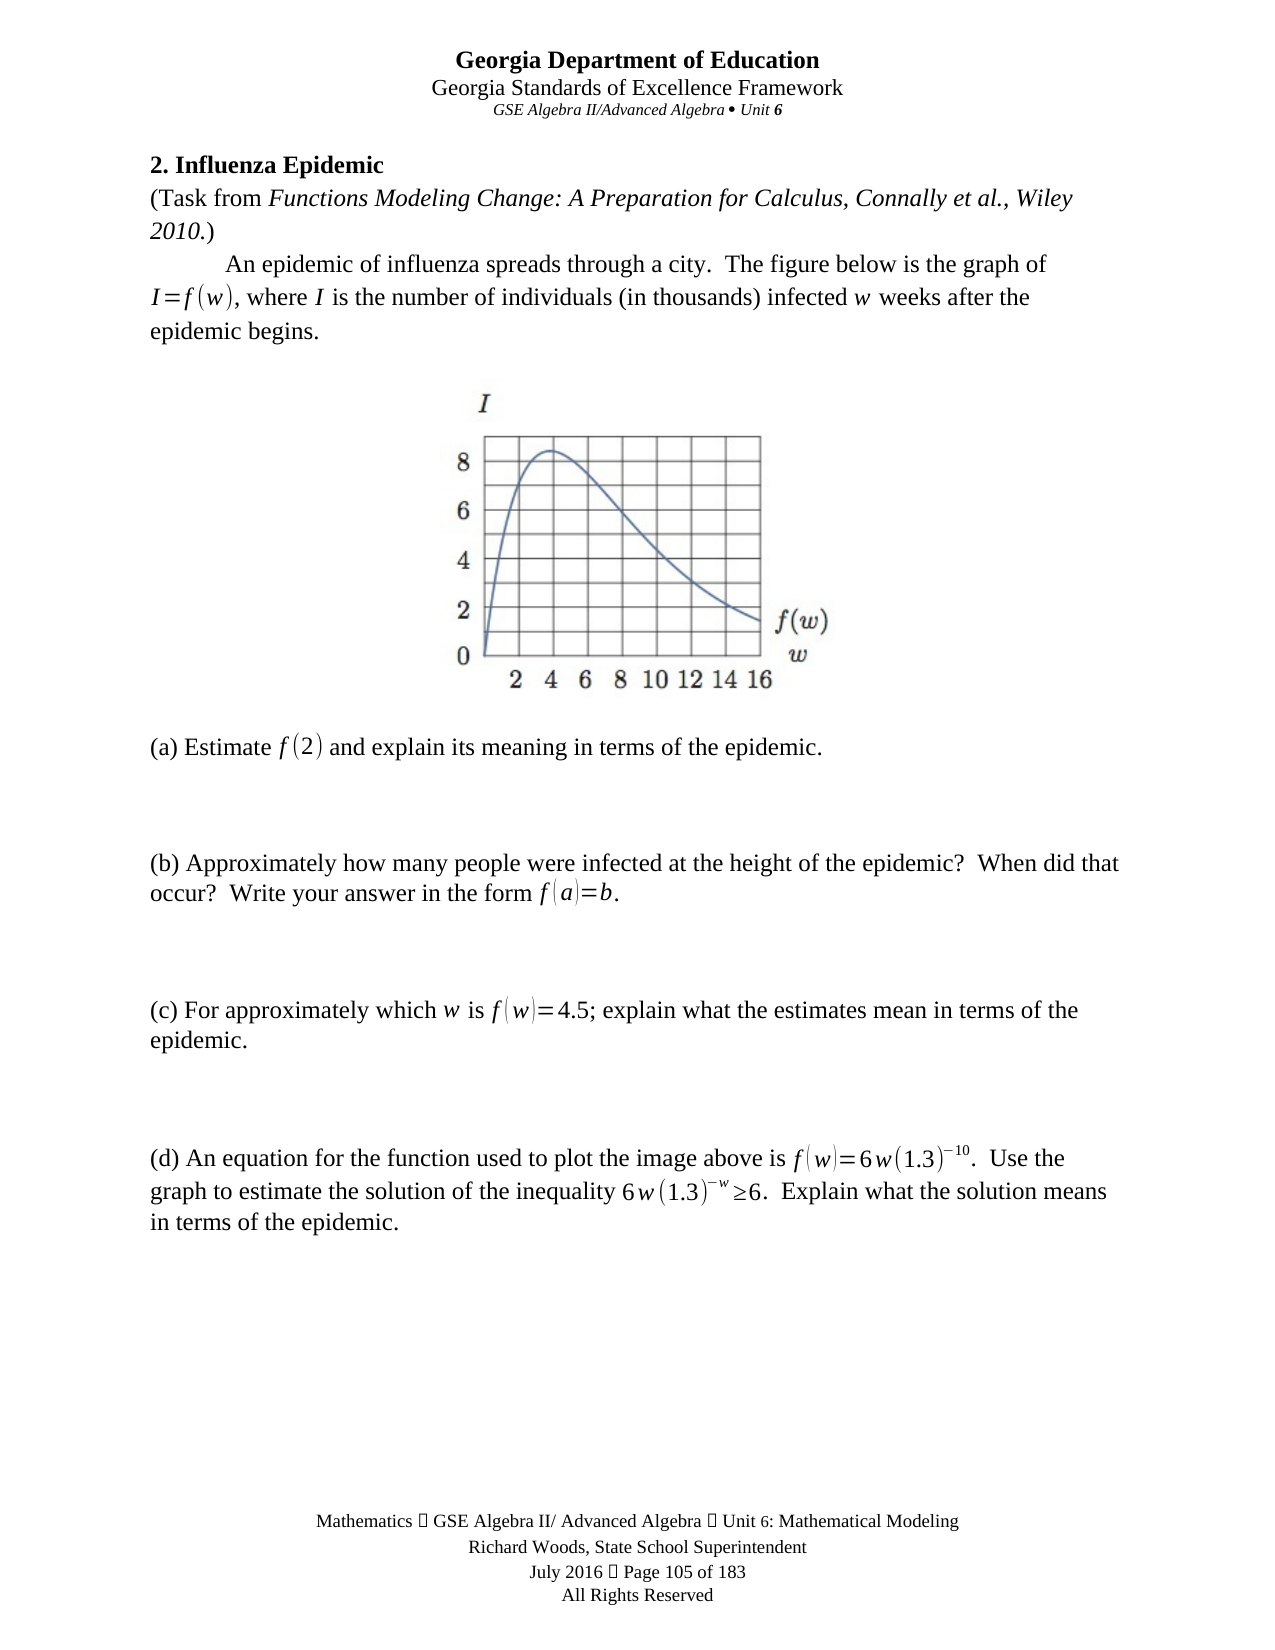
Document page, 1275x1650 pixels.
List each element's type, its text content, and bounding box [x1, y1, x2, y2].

text An epidemic of influenza spreads through a city. The figure below is the graph of , where is the number of individuals (in thousands) infected weeks after the epidemic begins. [150, 249, 1125, 345]
text (Task from Functions Modeling Change: A Preparation for Calculus, Connally et al., Wiley 2010.) [150, 183, 1125, 245]
text (b) Approximately how many people were infected at the height of the epidemic? When did that occur? Write your answer in the form . [150, 848, 1125, 907]
text (d) An equation for the function used to plot the image above is . Use the graph to estimate the solution of the inequality . Explain what the solution means in terms of the epidemic. [150, 1141, 1125, 1236]
text (c) For approximately which is ; explain what the estimates mean in terms of the epidemic. [150, 994, 1125, 1054]
text 2. Influenza Epidemic [150, 150, 1125, 179]
text (a) Estimate and explain its meaning in terms of the epidemic. [150, 731, 1125, 761]
picture [439, 378, 836, 702]
